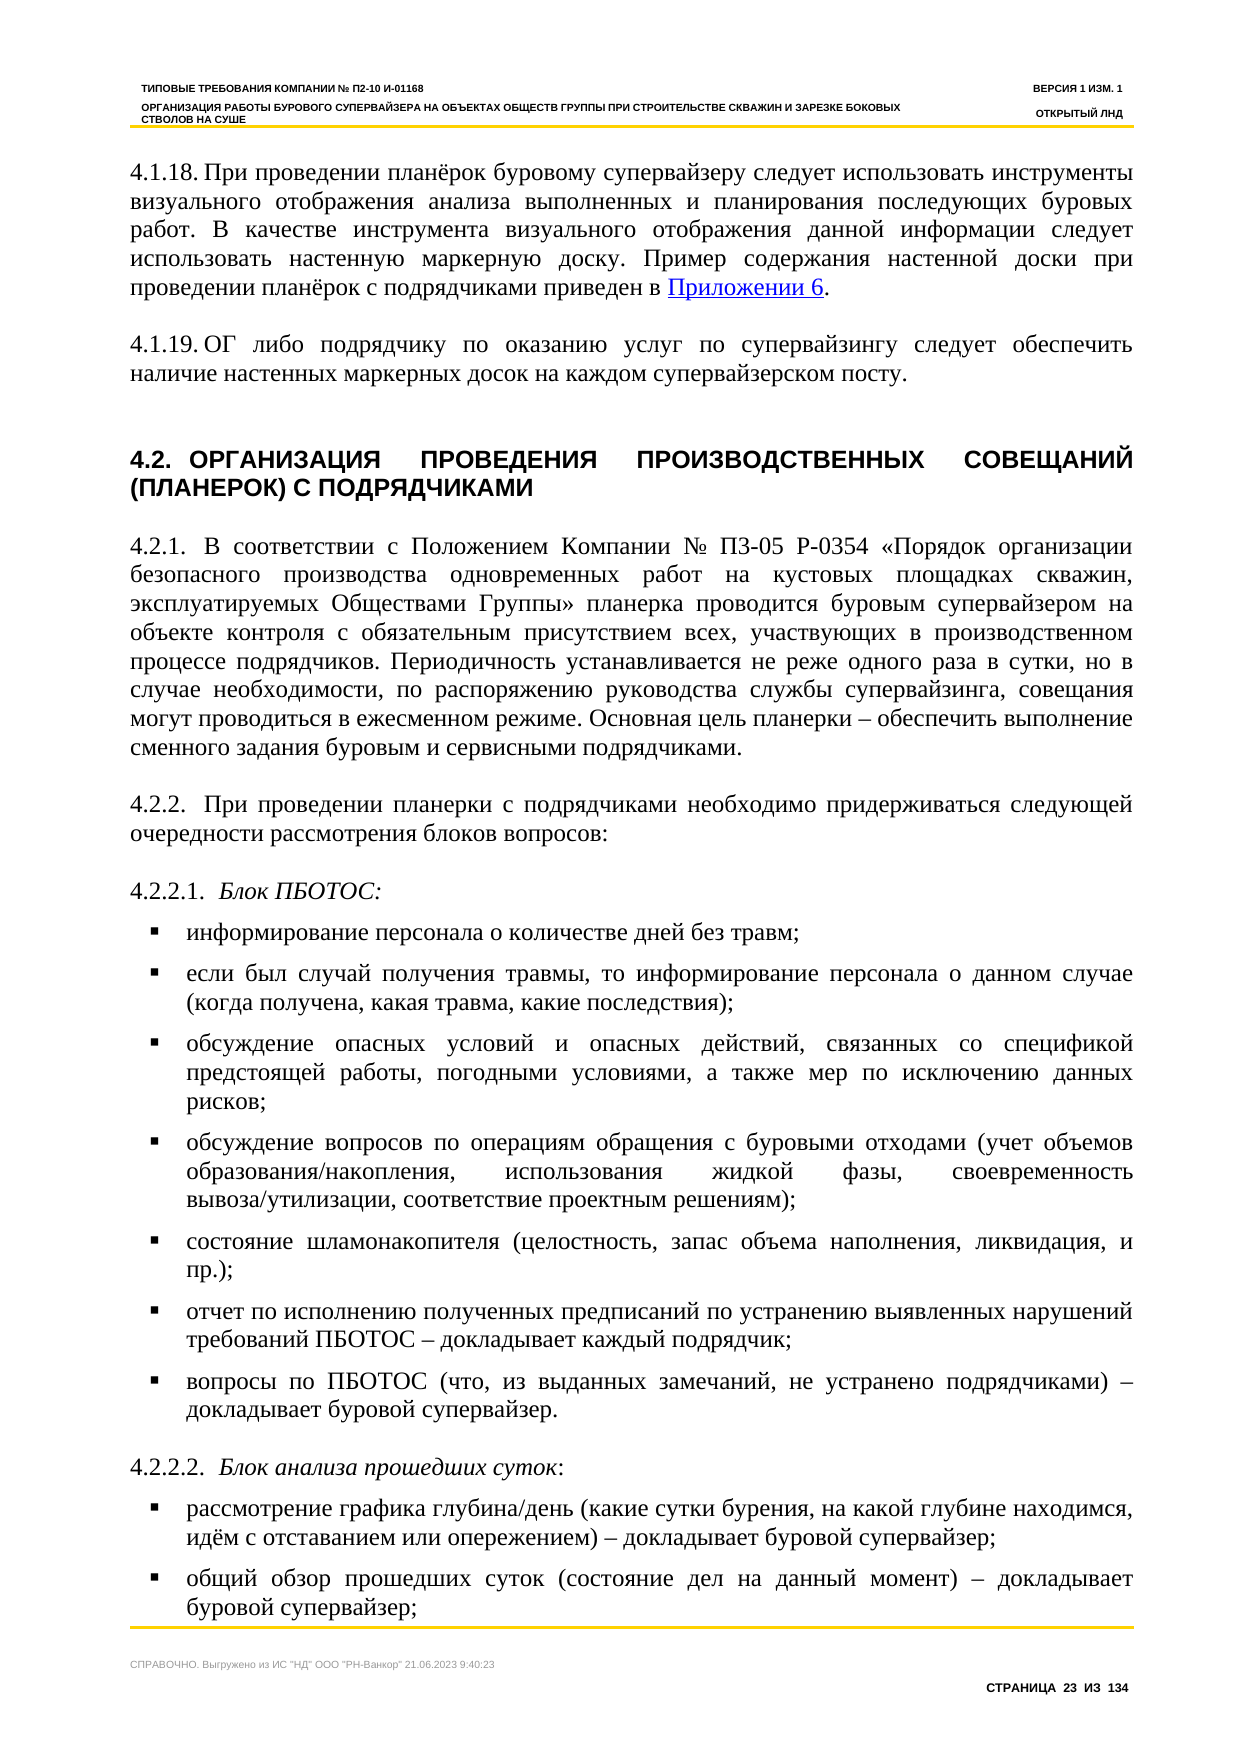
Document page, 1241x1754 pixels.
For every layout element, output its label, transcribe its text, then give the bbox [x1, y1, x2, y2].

list обсуждение опасных условий и опасных действий, связанных со спецификой предстоящей работы, погодными условиями, а также мер по исключению данных рисков; [149, 1028, 1134, 1114]
list состояние шламонакопителя (целостность, запас объема наполнения, ликвидация, и пр.); [149, 1226, 1134, 1283]
list ОГ либо подрядчику по оказанию услуг по супервайзингу следует обеспечить наличие настенных маркерных досок на каждом супервайзерском посту. [130, 329, 1134, 387]
list При проведении планёрок буровому супервайзеру следует использовать инструменты визуального отображения анализа выполненных и планирования последующих буровых работ. В качестве инструмента визуального отображения данной информации следует использовать настенную маркерную доску. Пример содержания настенной доски при проведении планёрок с подрядчиками приведен в Приложении 6. [130, 157, 1134, 301]
list ОРГАНИЗАЦИЯ ПРОВЕДЕНИЯ ПРОИЗВОДСТВЕННЫХ СОВЕЩАНИЙ (ПЛАНЕРОК) С ПОДРЯДЧИКАМИ [130, 444, 1134, 502]
list Блок анализа прошедших суток: [130, 1452, 1134, 1481]
list если был случай получения травмы, то информирование персонала о данном случае (когда получена, какая травма, какие последствия); [149, 958, 1134, 1016]
list обсуждение вопросов по операциям обращения с буровыми отходами (учет объемов образования/накопления, использования жидкой фазы, своевременность вывоза/утилизации, соответствие проектным решениям); [149, 1127, 1134, 1213]
list информирование персонала о количестве дней без травм; [149, 917, 1134, 946]
list В соответствии с Положением Компании № П3-05 Р-0354 «Порядок организации безопасного производства одновременных работ на кустовых площадках скважин, эксплуатируемых Обществами Группы» планерка проводится буровым супервайзером на объекте контроля с обязательным присутствием всех, участвующих в производственном процессе подрядчиков. Периодичность устанавливается не реже одного раза в сутки, но в случае необходимости, по распоряжению руководства службы супервайзинга, совещания могут проводиться в ежесменном режиме. Основная цель планерки – обеспечить выполнение сменного задания буровым и сервисными подрядчиками. [130, 531, 1134, 761]
list При проведении планерки с подрядчиками необходимо придерживаться следующей очередности рассмотрения блоков вопросов: [130, 789, 1134, 847]
list Блок ПБОТОС: [130, 876, 1134, 904]
list общий обзор прошедших суток (состояние дел на данный момент) – докладывает буровой супервайзер; [149, 1563, 1134, 1621]
list отчет по исполнению полученных предписаний по устранению выявленных нарушений требований ПБОТОС – докладывает каждый подрядчик; [149, 1296, 1134, 1353]
list рассмотрение графика глубина/день (какие сутки бурения, на какой глубине находимся, идём с отставанием или опережением) – докладывает буровой супервайзер; [149, 1493, 1134, 1551]
list вопросы по ПБОТОС (что, из выданных замечаний, не устранено подрядчиками) – докладывает буровой супервайзер. [149, 1366, 1134, 1423]
